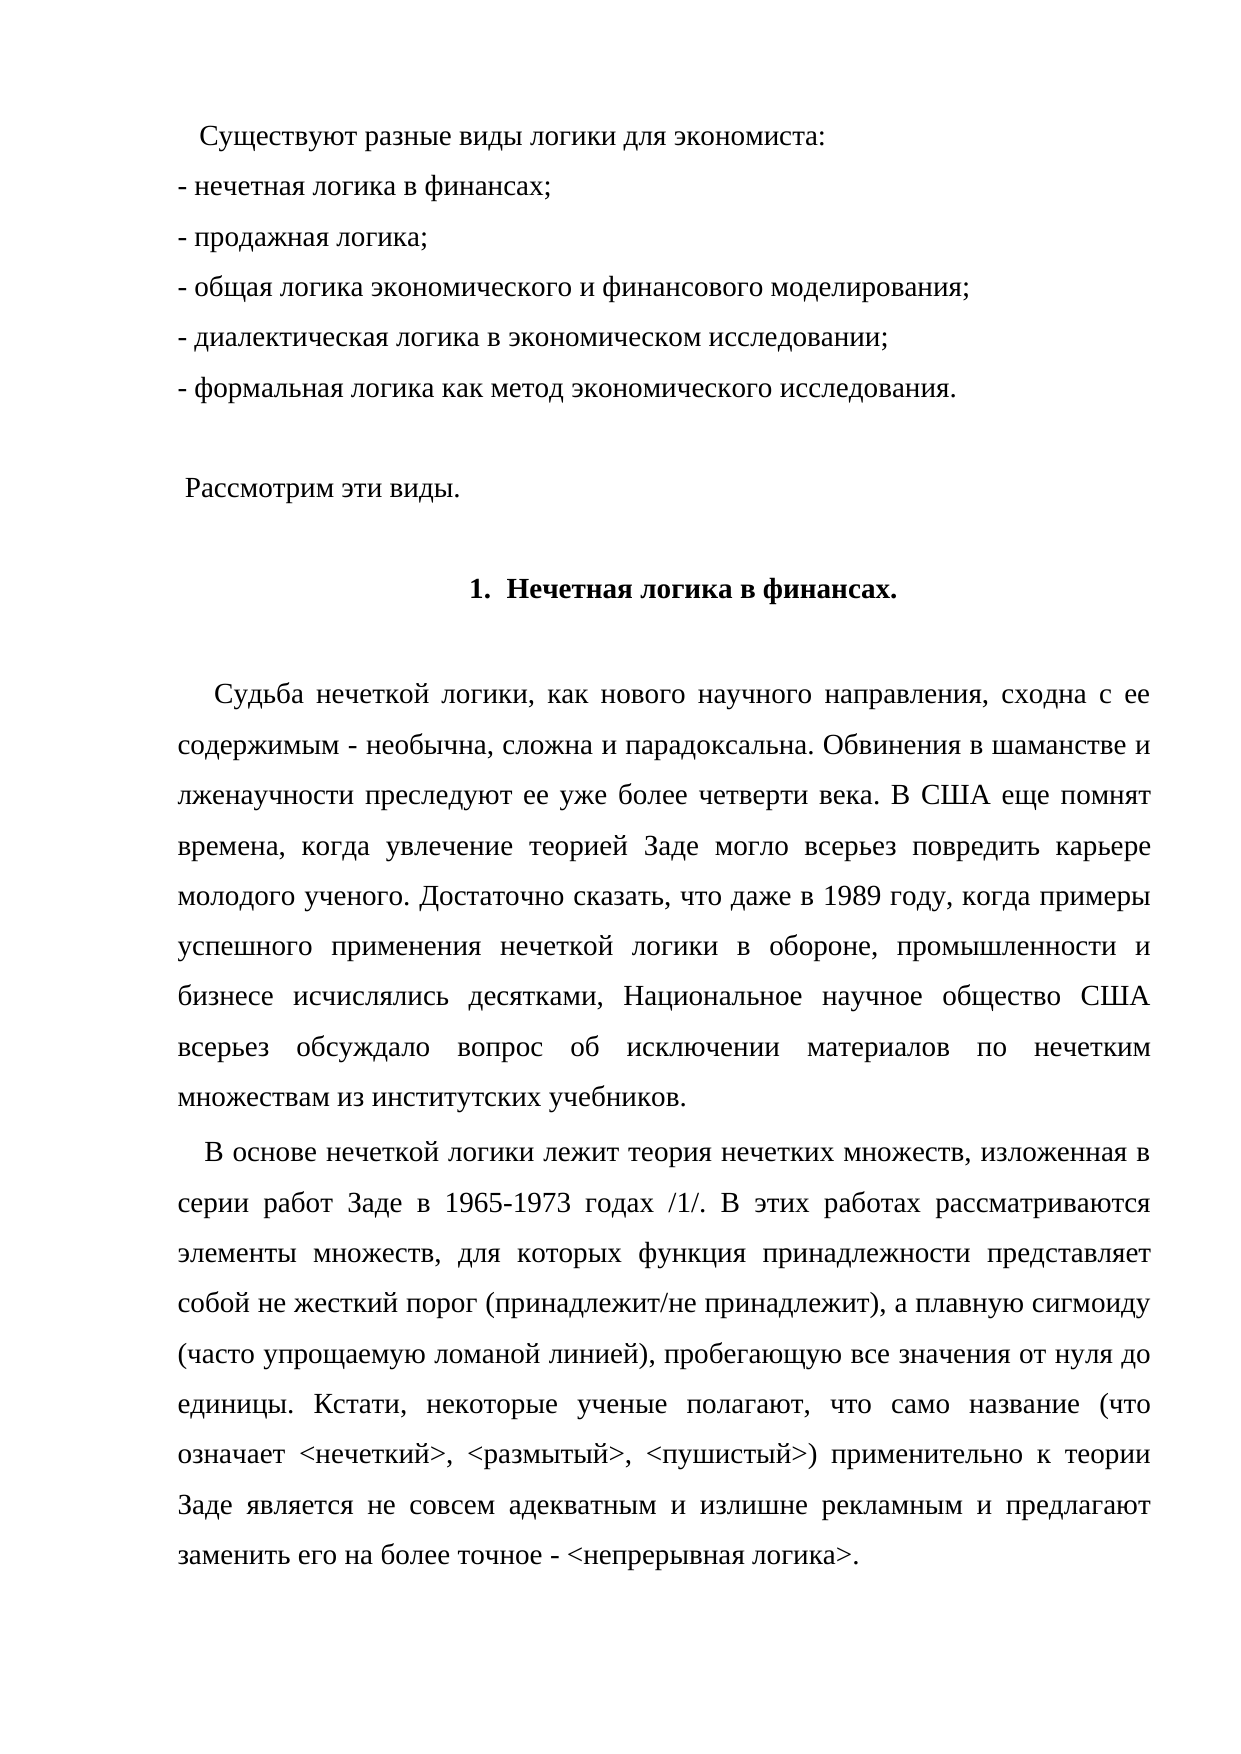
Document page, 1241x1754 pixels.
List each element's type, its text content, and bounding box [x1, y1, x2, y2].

text Существуют разные виды логики для экономиста: [177, 118, 1152, 152]
text В основе нечеткой логики лежит теория нечетких множеств, изложенная в серии работ Заде в 1965-1973 годах /1/. В этих работах рассматриваются элементы множеств, для которых функция принадлежности представляет собой не жесткий порог (принадлежит/не принадлежит), а плавную сигмоиду (часто упрощаемую ломаной линией), пробегающую все значения от нуля до единицы. Кстати, некоторые ученые полагают, что само название (что означает <нечеткий>, <размытый>, <пушистый>) применительно к теории Заде является не совсем адекватным и излишне рекламным и предлагают заменить его на более точное - <непрерывная логика>. [177, 1134, 1152, 1571]
list Нечетная логика в финансах. [215, 571, 1152, 604]
text - формальная логика как метод экономического исследования. [177, 370, 1152, 403]
text - общая логика экономического и финансового моделирования; [177, 269, 1152, 303]
text - диалектическая логика в экономическом исследовании; [177, 319, 1152, 353]
text Судьба нечеткой логики, как нового научного направления, сходна с ее содержимым - необычна, сложна и парадоксальна. Обвинения в шаманстве и лженаучности преследуют ее уже более четверти века. В США еще помнят времена, когда увлечение теорией Заде могло всерьез повредить карьере молодого ученого. Достаточно сказать, что даже в 1989 году, когда примеры успешного применения нечеткой логики в обороне, промышленности и бизнесе исчислялись десятками, Национальное научное общество США всерьез обсуждало вопрос об исключении материалов по нечетким множествам из институтских учебников. [177, 677, 1152, 1113]
text Рассмотрим эти виды. [177, 470, 1152, 504]
text - нечетная логика в финансах; [177, 168, 1152, 202]
text - продажная логика; [177, 219, 1152, 252]
